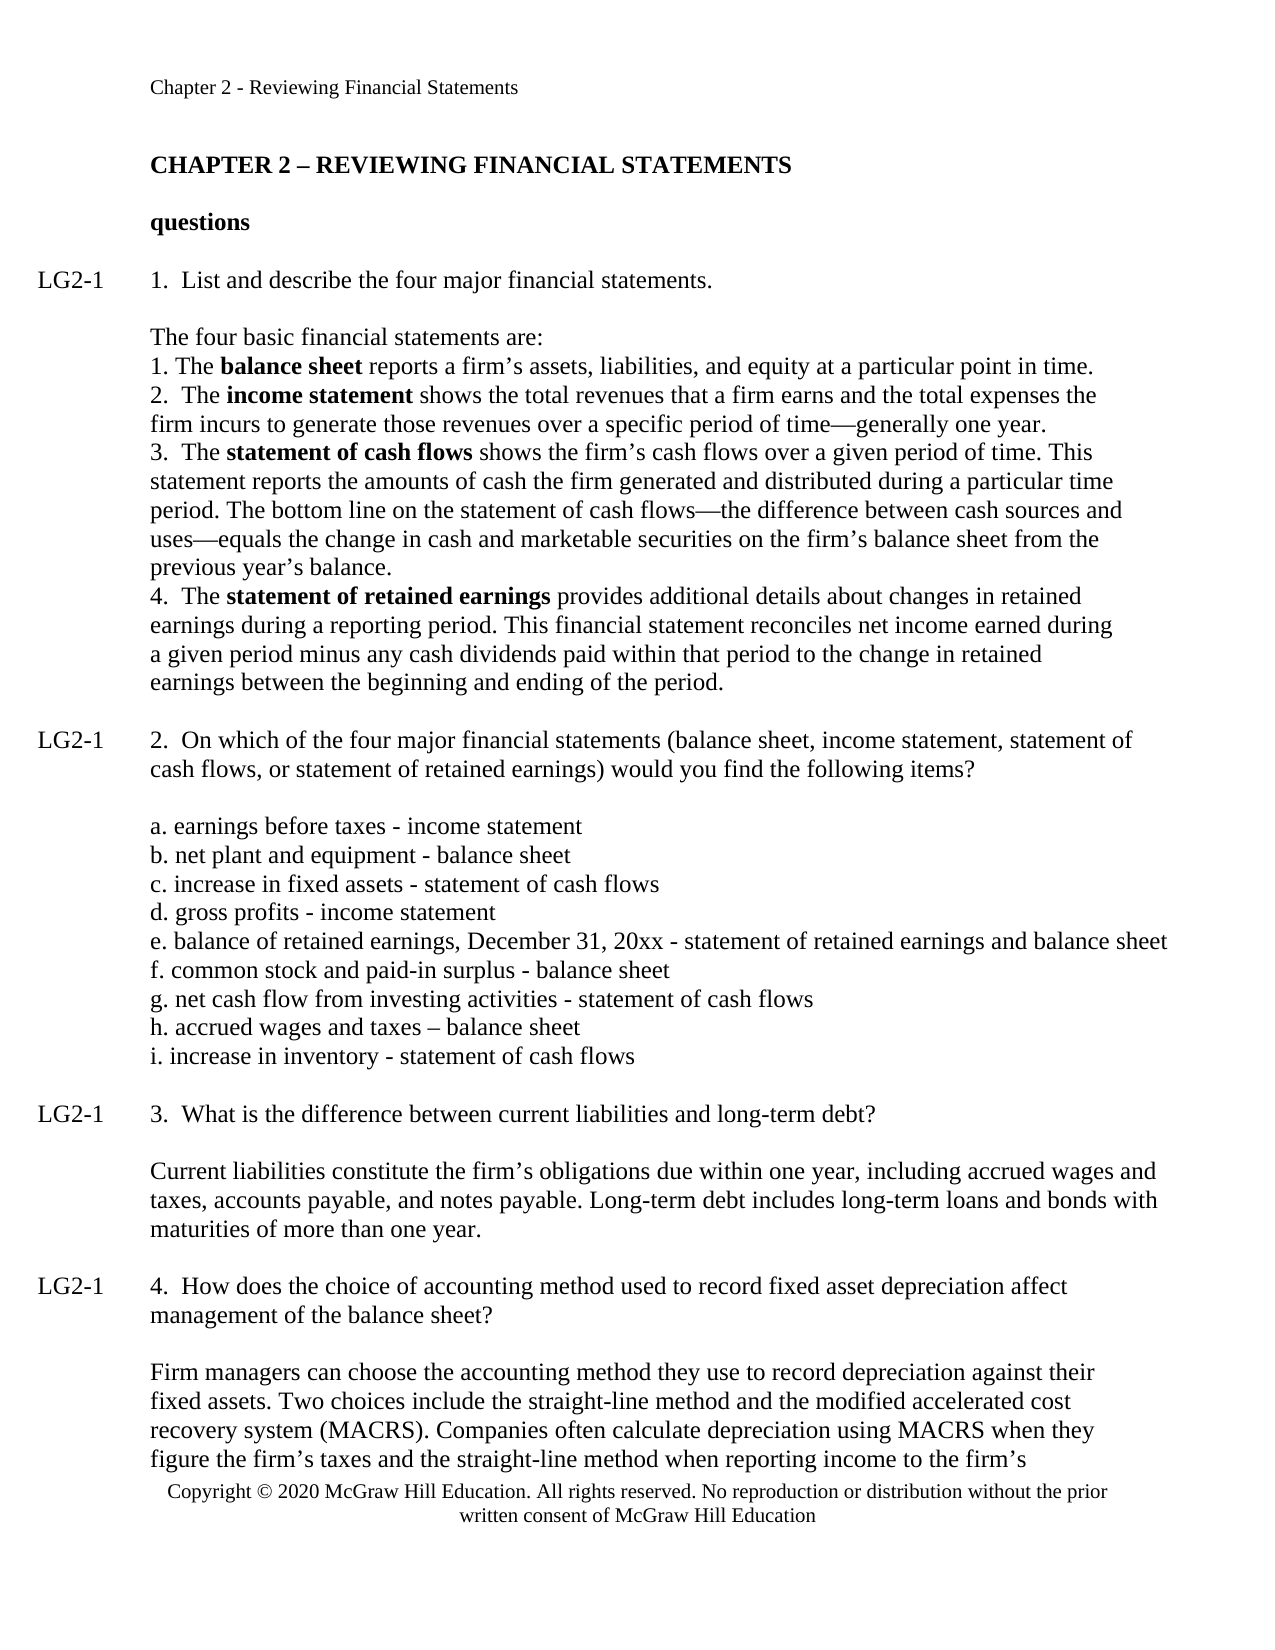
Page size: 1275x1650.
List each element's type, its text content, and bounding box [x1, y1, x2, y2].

text a. earnings before taxes - income statement [150, 811, 1170, 840]
text The four basic financial statements are: [150, 322, 1125, 351]
text LG2-1 4. How does the choice of accounting method used to record fixed asset depreciation affect management of the balance sheet? [37, 1271, 1170, 1329]
text Firm managers can choose the accounting method they use to record depreciation against their fixed assets. Two choices include the straight-line method and the modified accelerated cost recovery system (MACRS). Companies often calculate depreciation using MACRS when they figure the firm’s taxes and the straight-line method when reporting income to the firm’s [150, 1357, 1125, 1472]
text i. increase in inventory - statement of cash flows [150, 1041, 1170, 1070]
text LG2-1 1. List and describe the four major financial statements. [37, 265, 1170, 294]
text Current liabilities constitute the firm’s obligations due within one year, including accrued wages and taxes, accounts payable, and notes payable. Long-term debt includes long-term loans and bonds with maturities of more than one year. [150, 1156, 1170, 1242]
list 4. The statement of retained earnings provides additional details about changes in retained earnings during a reporting period. This financial statement reconciles net income earned during a given period minus any cash dividends paid within that period to the change in retained earnings between the beginning and ending of the period. [150, 581, 1125, 696]
text b. net plant and equipment - balance sheet [150, 840, 1170, 869]
list 2. The income statement shows the total revenues that a firm earns and the total expenses the firm incurs to generate those revenues over a specific period of time—generally one year. [150, 380, 1125, 437]
list 3. The statement of cash flows shows the firm’s cash flows over a given period of time. This statement reports the amounts of cash the firm generated and distributed during a particular time period. The bottom line on the statement of cash flows―the difference between cash sources and uses―equals the change in cash and marketable securities on the firm’s balance sheet from the previous year’s balance. [150, 437, 1125, 581]
text c. increase in fixed assets - statement of cash flows [150, 869, 1170, 897]
text g. net cash flow from investing activities - statement of cash flows [150, 984, 1170, 1012]
text questions [37, 207, 1170, 236]
text LG2-1 2. On which of the four major financial statements (balance sheet, income statement, statement of cash flows, or statement of retained earnings) would you find the following items? [37, 725, 1170, 782]
text LG2-1 3. What is the difference between current liabilities and long-term debt? [37, 1099, 1170, 1127]
list 1. The balance sheet reports a firm’s assets, liabilities, and equity at a particular point in time. [150, 351, 1125, 380]
text h. accrued wages and taxes – balance sheet [150, 1012, 1170, 1041]
text CHAPTER 2 – REVIEWING FINANCIAL STATEMENTS [37, 150, 1170, 179]
text e. balance of retained earnings, December 31, 20xx - statement of retained earnings and balance sheet [150, 926, 1170, 955]
text f. common stock and paid-in surplus - balance sheet [150, 955, 1170, 984]
text d. gross profits - income statement [150, 897, 1170, 926]
